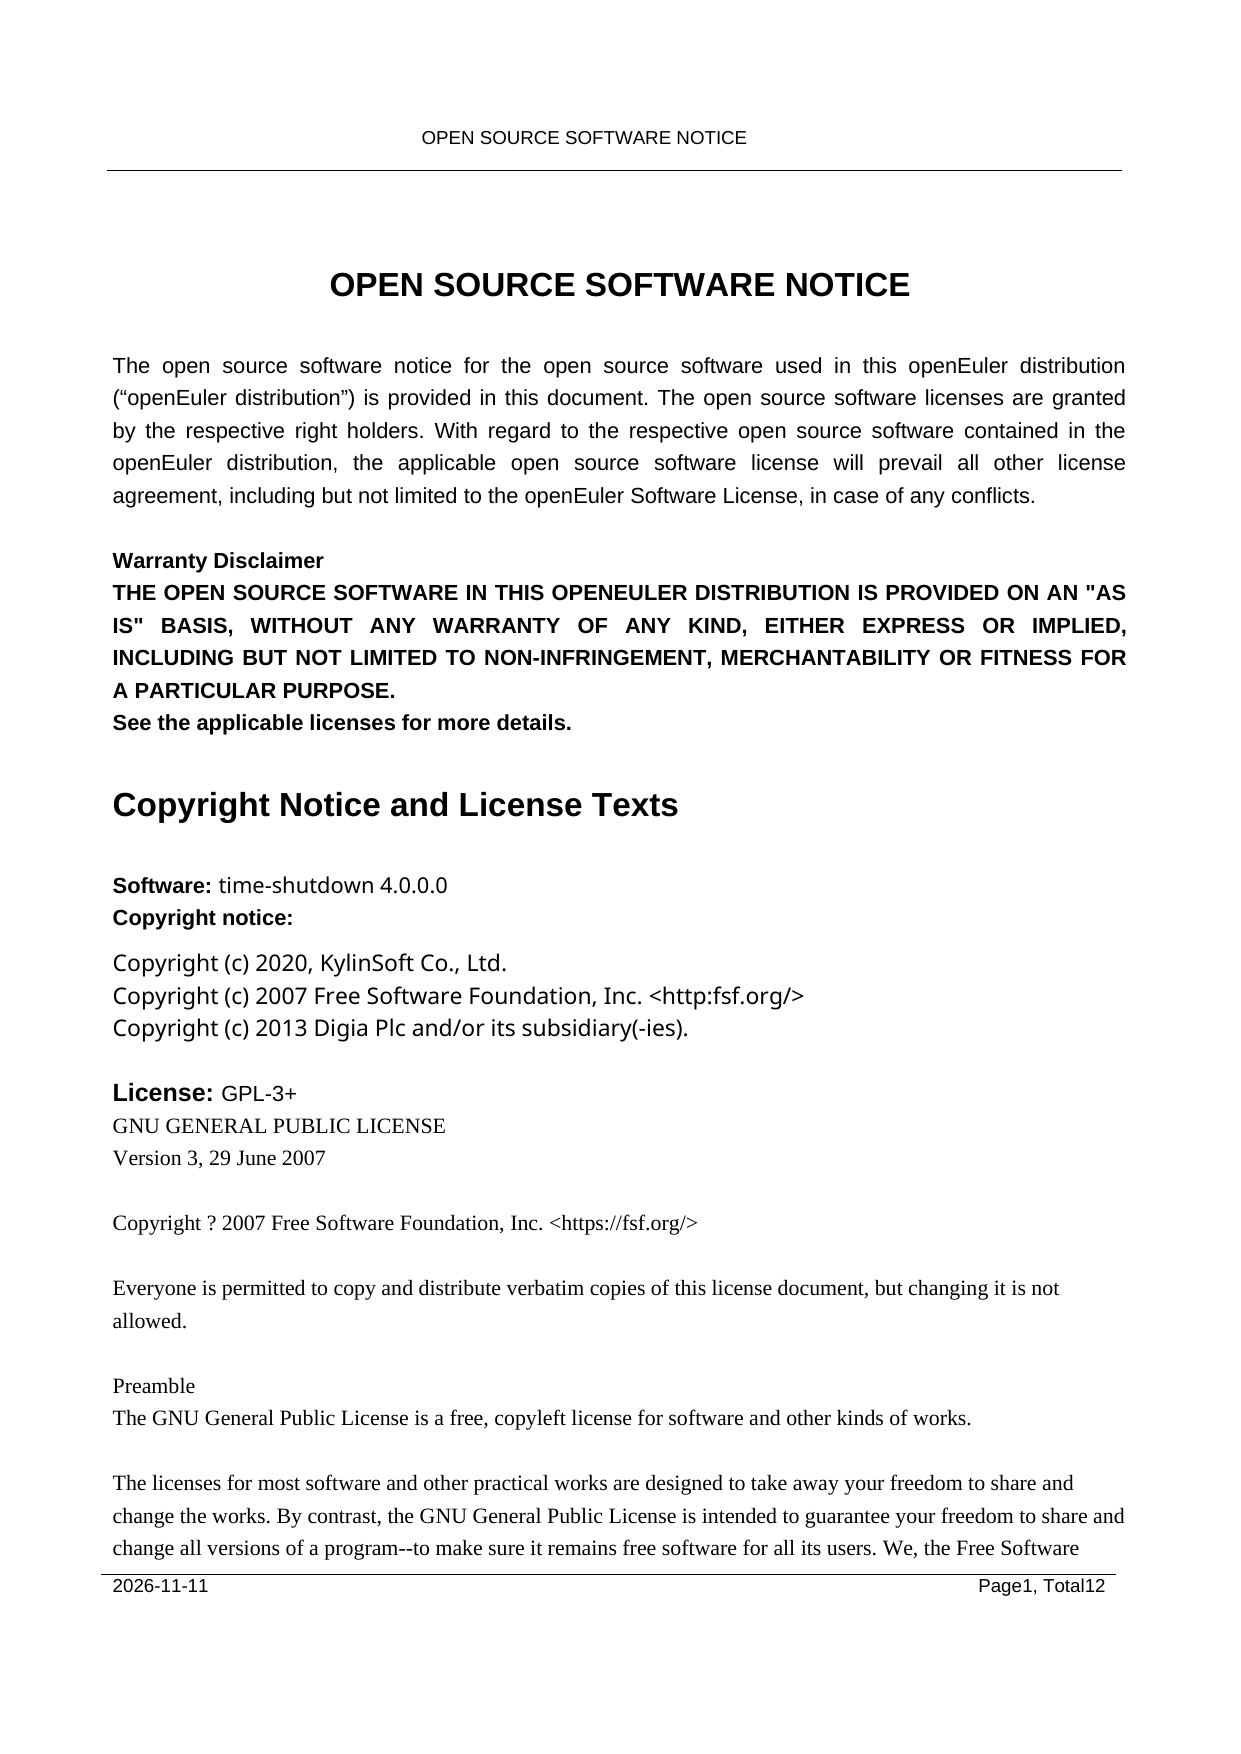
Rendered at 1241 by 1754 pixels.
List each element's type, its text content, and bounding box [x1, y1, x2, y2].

text The open source software notice for the open source software used in this openEuler distribution (“openEuler distribution”) is provided in this document. The open source software licenses are granted by the respective right holders. With regard to the respective open source software contained in the openEuler distribution, the applicable open source software license will prevail all other license agreement, including but not limited to the openEuler Software License, in case of any conflicts. [112, 349, 1128, 511]
text Copyright notice: [112, 901, 1128, 934]
text License: GPL-3+ [112, 1077, 1128, 1109]
text THE OPEN SOURCE SOFTWARE IN THIS OPENEULER DISTRIBUTION IS PROVIDED ON AN "AS IS" BASIS, WITHOUT ANY WARRANTY OF ANY KIND, EITHER EXPRESS OR IMPLIED, INCLUDING BUT NOT LIMITED TO NON-INFRINGEMENT, MERCHANTABILITY OR FITNESS FOR A PARTICULAR PURPOSE. See the applicable licenses for more details. [112, 576, 1128, 739]
title Software: time-shutdown 4.0.0.0 [112, 869, 1128, 901]
text OPEN SOURCE SOFTWARE NOTICE [112, 251, 1128, 316]
text Warranty Disclaimer [112, 544, 1128, 576]
text Copyright (c) 2020, KylinSoft Co., Ltd. Copyright (c) 2007 Free Software Foundation, Inc. <http:fsf.org/> Copyright (c) 2013 Digia Plc and/or its subsidiary(-ies). [112, 947, 1128, 1077]
text Copyright Notice and License Texts [112, 771, 1128, 836]
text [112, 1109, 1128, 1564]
